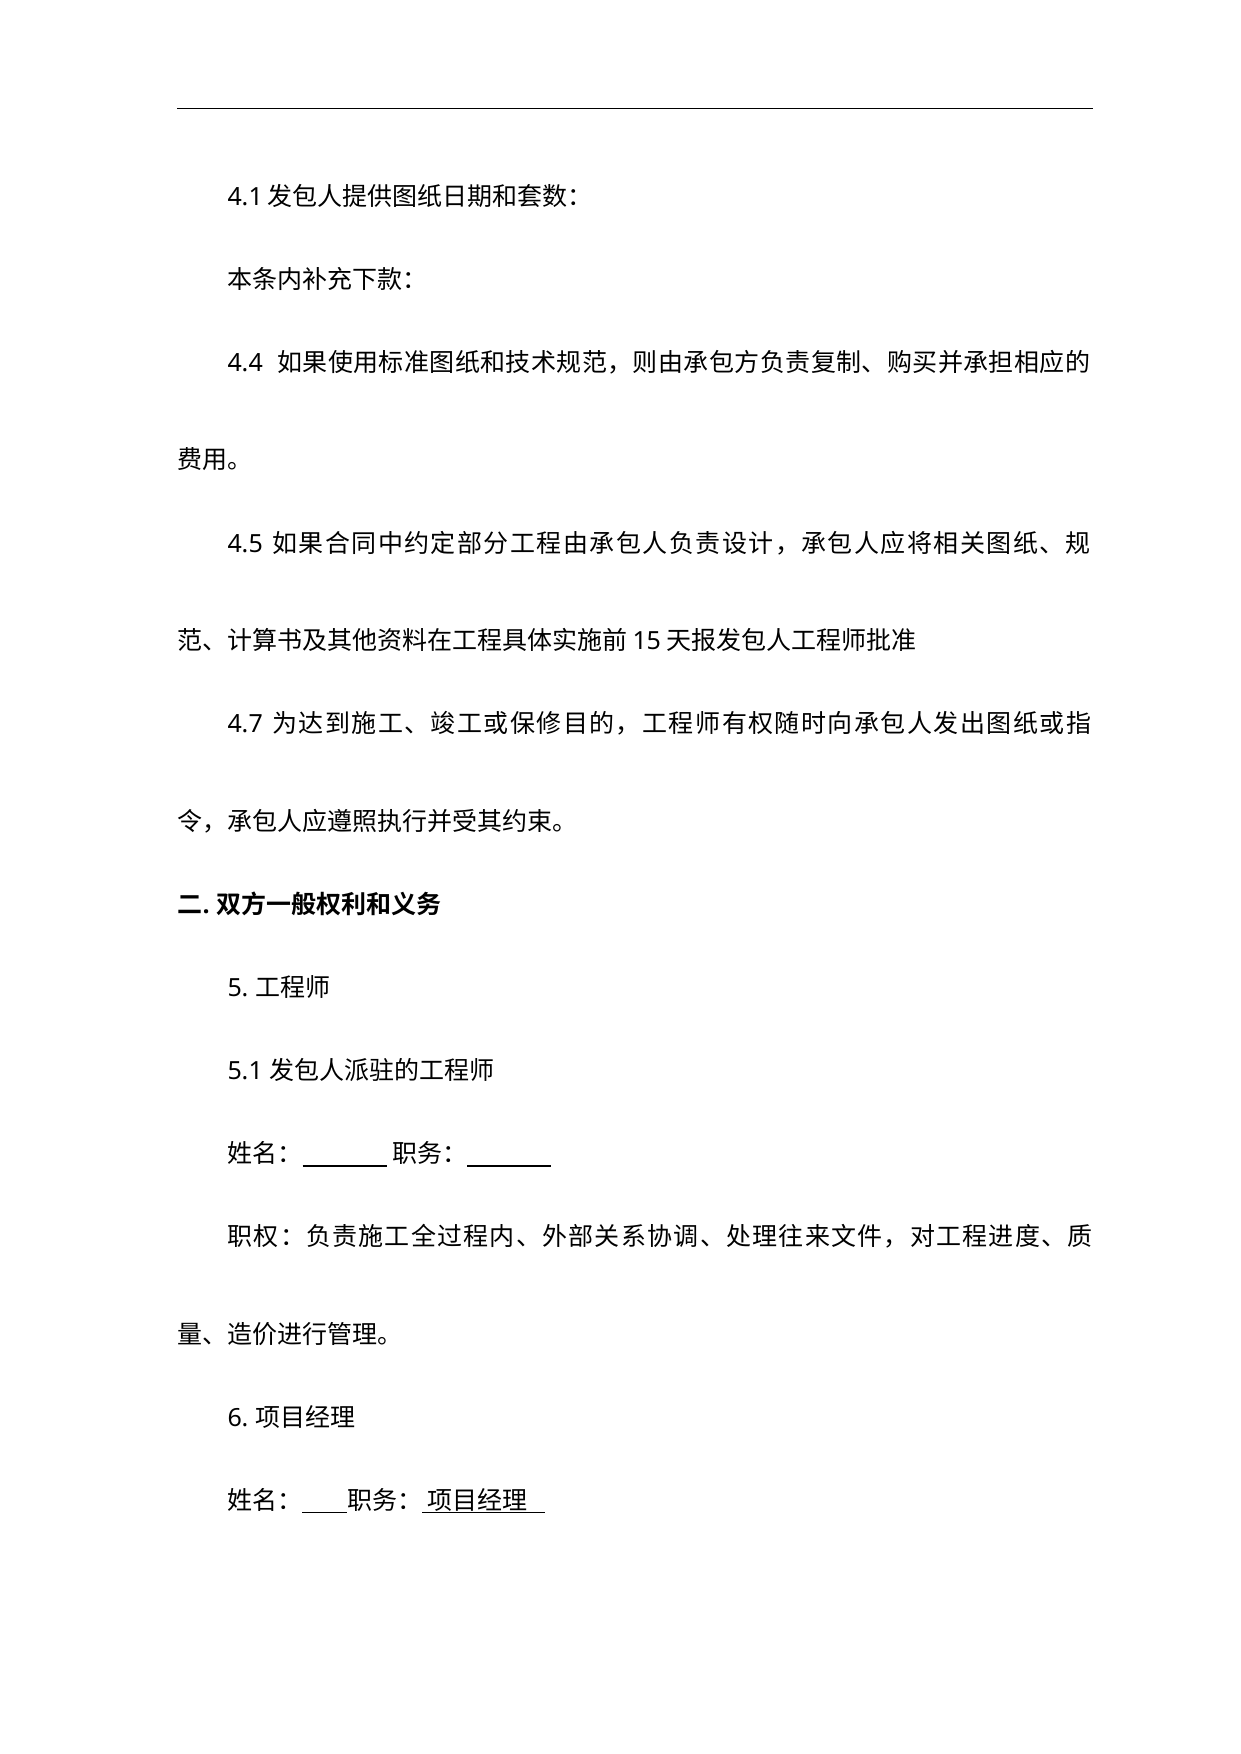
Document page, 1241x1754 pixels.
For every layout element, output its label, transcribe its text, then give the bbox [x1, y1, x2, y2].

text 4.4 如果使用标准图纸和技术规范，则由承包方负责复制、购买并承担相应的费用。 [177, 328, 1093, 491]
text 本条内补充下款： [177, 245, 1093, 310]
text 职权：负责施工全过程内、外部关系协调、处理往来文件，对工程进度、质量、造价进行管理。 [177, 1202, 1093, 1365]
text 6. 项目经理 [177, 1383, 1093, 1448]
text 姓名： 职务： 项目经理 [177, 1466, 1093, 1531]
text 5. 工程师 [177, 953, 1093, 1018]
text 4.7 为达到施工、竣工或保修目的，工程师有权随时向承包人发出图纸或指令，承包人应遵照执行并受其约束。 [177, 689, 1093, 852]
text 4.5 如果合同中约定部分工程由承包人负责设计，承包人应将相关图纸、规范、计算书及其他资料在工程具体实施前15天报发包人工程师批准 [177, 509, 1093, 671]
text 4.1发包人提供图纸日期和套数： [177, 162, 1093, 227]
text 二. 双方一般权利和义务 [177, 870, 1093, 935]
text 5.1 发包人派驻的工程师 [177, 1036, 1093, 1101]
text 姓名： 职务： [177, 1119, 1093, 1184]
